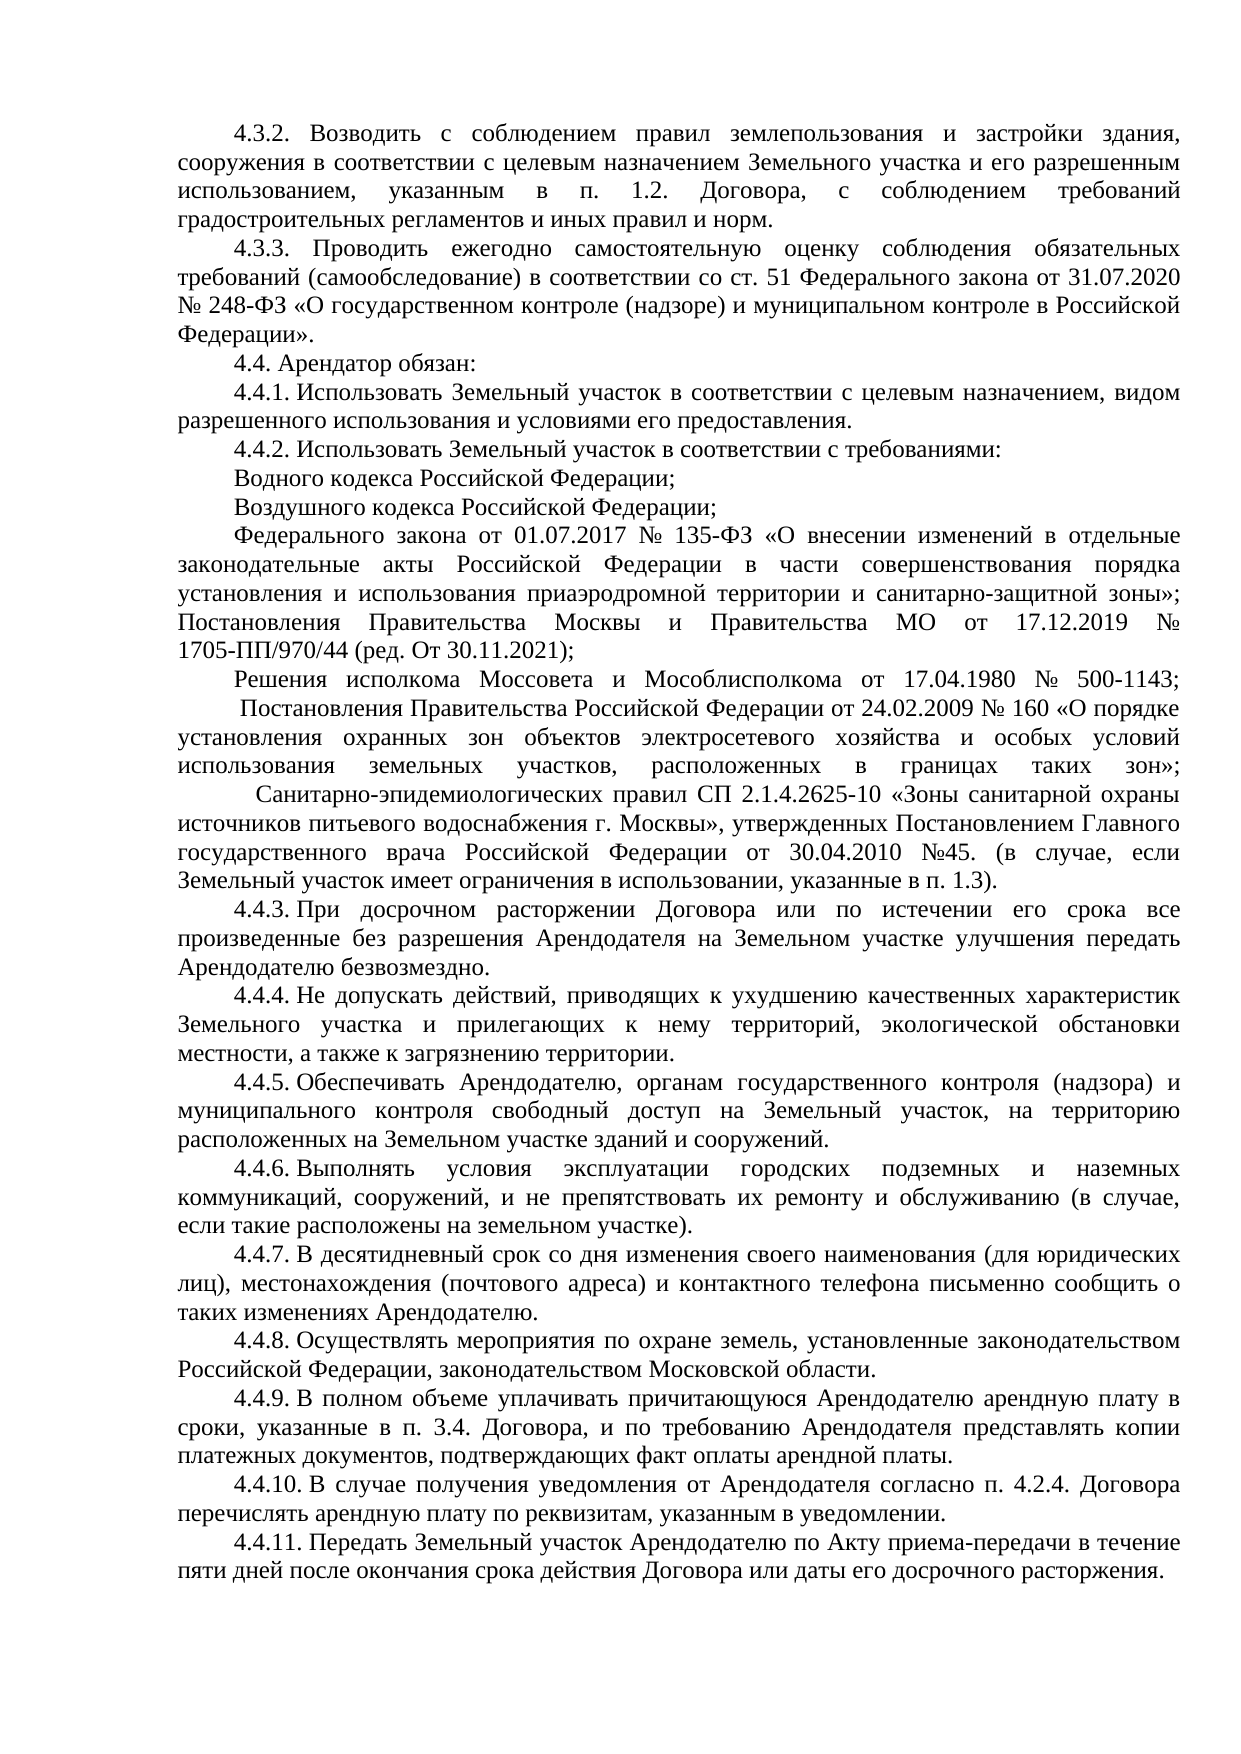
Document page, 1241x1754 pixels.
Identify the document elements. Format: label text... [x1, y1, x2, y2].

text Решения исполкома Моссовета и Мособлисполкома от 17.04.1980 № 500-1143; Постановления Правительства Российской Федерации от 24.02.2009 № 160 «О порядке установления охранных зон объектов электросетевого хозяйства и особых условий использования земельных участков, расположенных в границах таких зон»; Санитарно-эпидемиологических правил СП 2.1.4.2625-10 «Зоны санитарной охраны источников питьевого водоснабжения г. Москвы», утвержденных Постановлением Главного государственного врача Российской Федерации от 30.04.2010 №45. (в случае, если Земельный участок имеет ограничения в использовании, указанные в п. 1.3). [177, 664, 1181, 894]
text 4.4.8. Осуществлять мероприятия по охране земель, установленные законодательством Российской Федерации, законодательством Московской области. [177, 1326, 1181, 1383]
text 4.4.11. Передать Земельный участок Арендодателю по Акту приема-передачи в течение пяти дней после окончания срока действия Договора или даты его досрочного расторжения. [177, 1527, 1181, 1584]
text 4.3.3. Проводить ежегодно самостоятельную оценку соблюдения обязательных требований (самообследование) в соответствии со ст. 51 Федерального закона от 31.07.2020 № 248-ФЗ «О государственном контроле (надзоре) и муниципальном контроле в Российской Федерации». [177, 233, 1181, 348]
text 4.4. Арендатор обязан: [177, 348, 1181, 377]
text 4.4.7. В десятидневный срок со дня изменения своего наименования (для юридических лиц), местонахождения (почтового адреса) и контактного телефона письменно сообщить о таких изменениях Арендодателю. [177, 1239, 1181, 1326]
text 4.4.9. В полном объеме уплачивать причитающуюся Арендодателю арендную плату в сроки, указанные в п. 3.4. Договора, и по требованию Арендодателя представлять копии платежных документов, подтверждающих факт оплаты арендной платы. [177, 1383, 1181, 1469]
text 4.4.3. При досрочном расторжении Договора или по истечении его срока все произведенные без разрешения Арендодателя на Земельном участке улучшения передать Арендодателю безвозмездно. [177, 894, 1181, 981]
text 4.4.5. Обеспечивать Арендодателю, органам государственного контроля (надзора) и муниципального контроля свободный доступ на Земельный участок, на территорию расположенных на Земельном участке зданий и сооружений. [177, 1067, 1181, 1153]
text 4.4.1. Использовать Земельный участок в соответствии с целевым назначением, видом разрешенного использования и условиями его предоставления. [177, 377, 1181, 434]
text Воздушного кодекса Российской Федерации; [177, 492, 1181, 521]
text 4.3.2. Возводить с соблюдением правил землепользования и застройки здания, сооружения в соответствии с целевым назначением Земельного участка и его разрешенным использованием, указанным в п. 1.2. Договора, с соблюдением требований градостроительных регламентов и иных правил и норм. [177, 118, 1181, 233]
text 4.4.6. Выполнять условия эксплуатации городских подземных и наземных коммуникаций, сооружений, и не препятствовать их ремонту и обслуживанию (в случае, если такие расположены на земельном участке). [177, 1153, 1181, 1239]
text 4.4.10. В случае получения уведомления от Арендодателя согласно п. 4.2.4. Договора перечислять арендную плату по реквизитам, указанным в уведомлении. [177, 1469, 1181, 1527]
text Федерального закона от 01.07.2017 № 135-ФЗ «О внесении изменений в отдельные законодательные акты Российской Федерации в части совершенствования порядка установления и использования приаэродромной территории и санитарно-защитной зоны»; Постановления Правительства Москвы и Правительства МО от 17.12.2019 № 1705-ПП/970/44 (ред. От 30.11.2021); [177, 521, 1181, 664]
text Водного кодекса Российской Федерации; [177, 463, 1181, 492]
text 4.4.4. Не допускать действий, приводящих к ухудшению качественных характеристик Земельного участка и прилегающих к нему территорий, экологической обстановки местности, а также к загрязнению территории. [177, 981, 1181, 1067]
text 4.4.2. Использовать Земельный участок в соответствии с требованиями: [177, 434, 1181, 463]
